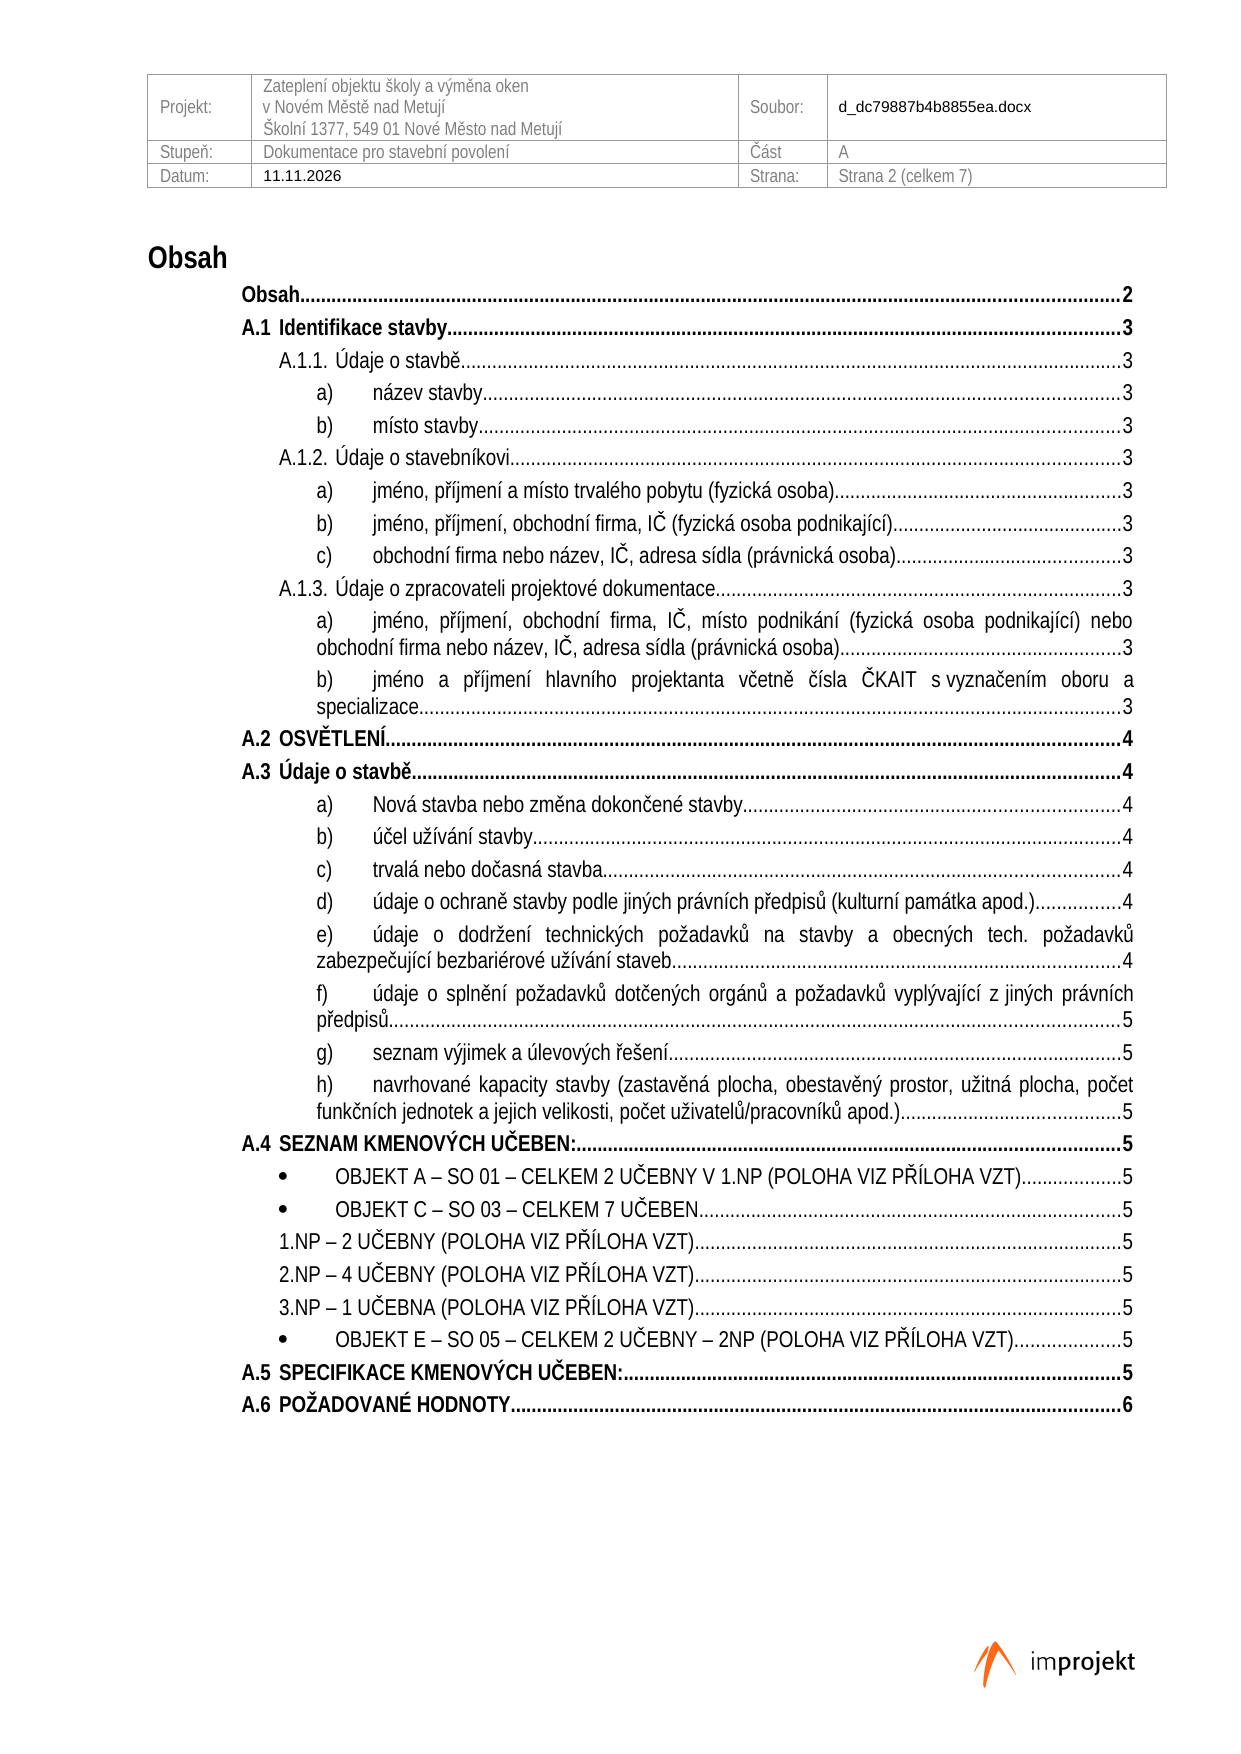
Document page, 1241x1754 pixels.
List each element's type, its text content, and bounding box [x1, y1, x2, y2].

text g) seznam výjimek a úlevových řešení 5 [316, 1039, 1134, 1065]
text c) trvalá nebo dočasná stavba 4 [316, 856, 1134, 882]
text A.3 Údaje o stavbě 4 [241, 758, 1134, 784]
text A.6 POŽADOVANÉ HODNOTY 6 [241, 1391, 1134, 1418]
text  OBJEKT C – SO 03 – CELKEM 7 UČEBEN 5 [279, 1196, 1134, 1222]
text 1.NP – 2 UČEBNY (POLOHA VIZ PŘÍLOHA VZT) 5 [279, 1228, 1134, 1254]
text a) jméno, příjmení a místo trvalého pobytu (fyzická osoba) 3 [316, 477, 1134, 503]
text 3.NP – 1 UČEBNA (POLOHA VIZ PŘÍLOHA VZT) 5 [279, 1293, 1134, 1320]
picture [972, 1639, 1137, 1689]
text d) údaje o ochraně stavby podle jiných právních předpisů (kulturní památka apod.) 4 [316, 888, 1134, 915]
text a) název stavby 3 [316, 379, 1134, 406]
text b) jméno, příjmení, obchodní firma, IČ (fyzická osoba podnikající) 3 [316, 509, 1134, 536]
text A.5 SPECIFIKACE KMENOVÝCH UČEBEN: 5 [241, 1359, 1134, 1385]
text A.1.1. Údaje o stavbě 3 [279, 347, 1134, 373]
text A.1.2. Údaje o stavebníkovi 3 [279, 444, 1134, 471]
text f) údaje o splnění požadavků dotčených orgánů a požadavků vyplývající z jiných právních předpisů 5 [316, 980, 1134, 1033]
text a) Nová stavba nebo změna dokončené stavby 4 [316, 791, 1134, 817]
text b) místo stavby 3 [316, 412, 1134, 438]
text  OBJEKT E – SO 05 – CELKEM 2 UČEBNY – 2NP (POLOHA VIZ PŘÍLOHA VZT) 5 [279, 1326, 1134, 1352]
text A.2 OSVĚTLENÍ 4 [241, 725, 1134, 752]
text  OBJEKT A – SO 01 – CELKEM 2 UČEBNY V 1.NP (POLOHA VIZ PŘÍLOHA VZT) 5 [279, 1163, 1134, 1189]
text c) obchodní firma nebo název, IČ, adresa sídla (právnická osoba) 3 [316, 542, 1134, 568]
text a) jméno, příjmení, obchodní firma, IČ, místo podnikání (fyzická osoba podnikající) nebo obchodní firma nebo název, IČ, adresa sídla (právnická osoba) 3 [316, 607, 1134, 660]
text b) účel užívání stavby 4 [316, 823, 1134, 849]
text h) navrhované kapacity stavby (zastavěná plocha, obestavěný prostor, užitná plocha, počet funkčních jednotek a jejich velikosti, počet uživatelů/pracovníků apod.) 5 [316, 1071, 1134, 1124]
text b) jméno a příjmení hlavního projektanta včetně čísla ČKAIT s vyznačením oboru a specializace 3 [316, 666, 1134, 719]
subtitle Obsah [148, 239, 1134, 275]
text A.1.3. Údaje o zpracovateli projektové dokumentace 3 [279, 575, 1134, 601]
text A.1 Identifikace stavby 3 [241, 314, 1134, 340]
text e) údaje o dodržení technických požadavků na stavby a obecných tech. požadavků zabezpečující bezbariérové užívání staveb 4 [316, 921, 1134, 974]
text A.4 SEZNAM KMENOVÝCH UČEBEN: 5 [241, 1130, 1134, 1157]
text Obsah 2 [241, 281, 1134, 308]
text 2.NP – 4 UČEBNY (POLOHA VIZ PŘÍLOHA VZT) 5 [279, 1261, 1134, 1287]
